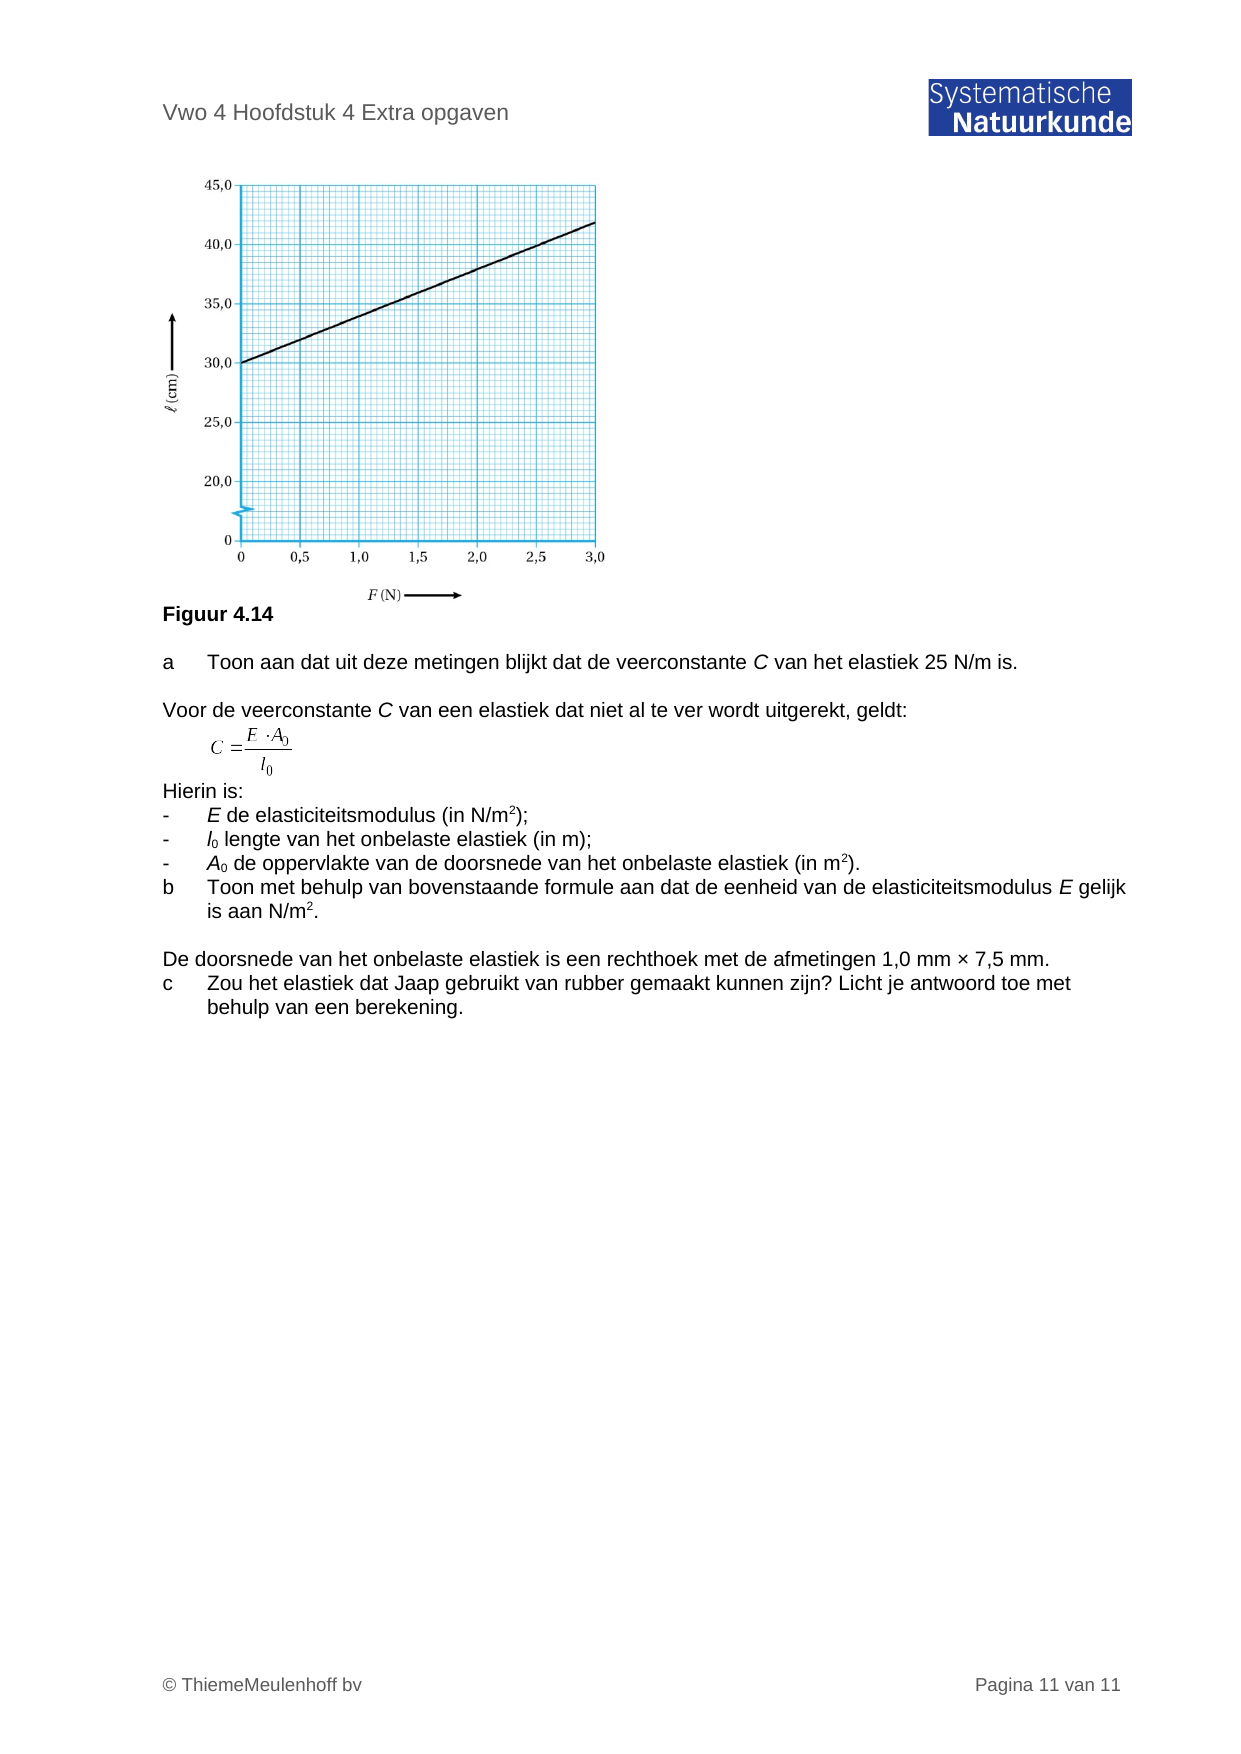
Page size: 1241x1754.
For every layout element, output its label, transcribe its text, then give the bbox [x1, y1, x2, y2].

list De doorsnede van het onbelaste elastiek is een rechthoek met de afmetingen 1,0 mm × 7,5 mm. [162, 947, 1137, 971]
picture [162, 177, 605, 603]
picture [928, 79, 1132, 136]
text a Toon aan dat uit deze metingen blijkt dat de veerconstante C van het elastiek 25 N/m is. [162, 650, 1137, 674]
list l0 lengte van het onbelaste elastiek (in m); [162, 827, 1137, 851]
text Voor de veerconstante C van een elastiek dat niet al te ver wordt uitgerekt, geldt: [162, 698, 1137, 722]
list A0 de oppervlakte van de doorsnede van het onbelaste elastiek (in m2). [162, 851, 1137, 875]
list E de elasticiteitsmodulus (in N/m2); [162, 803, 1137, 827]
text Figuur 4.14 [162, 602, 1137, 626]
text Hierin is: [162, 779, 1137, 803]
list c Zou het elastiek dat Jaap gebruikt van rubber gemaakt kunnen zijn? Licht je antwoord toe met behulp van een berekening. [162, 971, 1137, 1019]
list b Toon met behulp van bovenstaande formule aan dat de eenheid van de elasticiteitsmodulus E gelijk is aan N/m2. [162, 875, 1137, 923]
